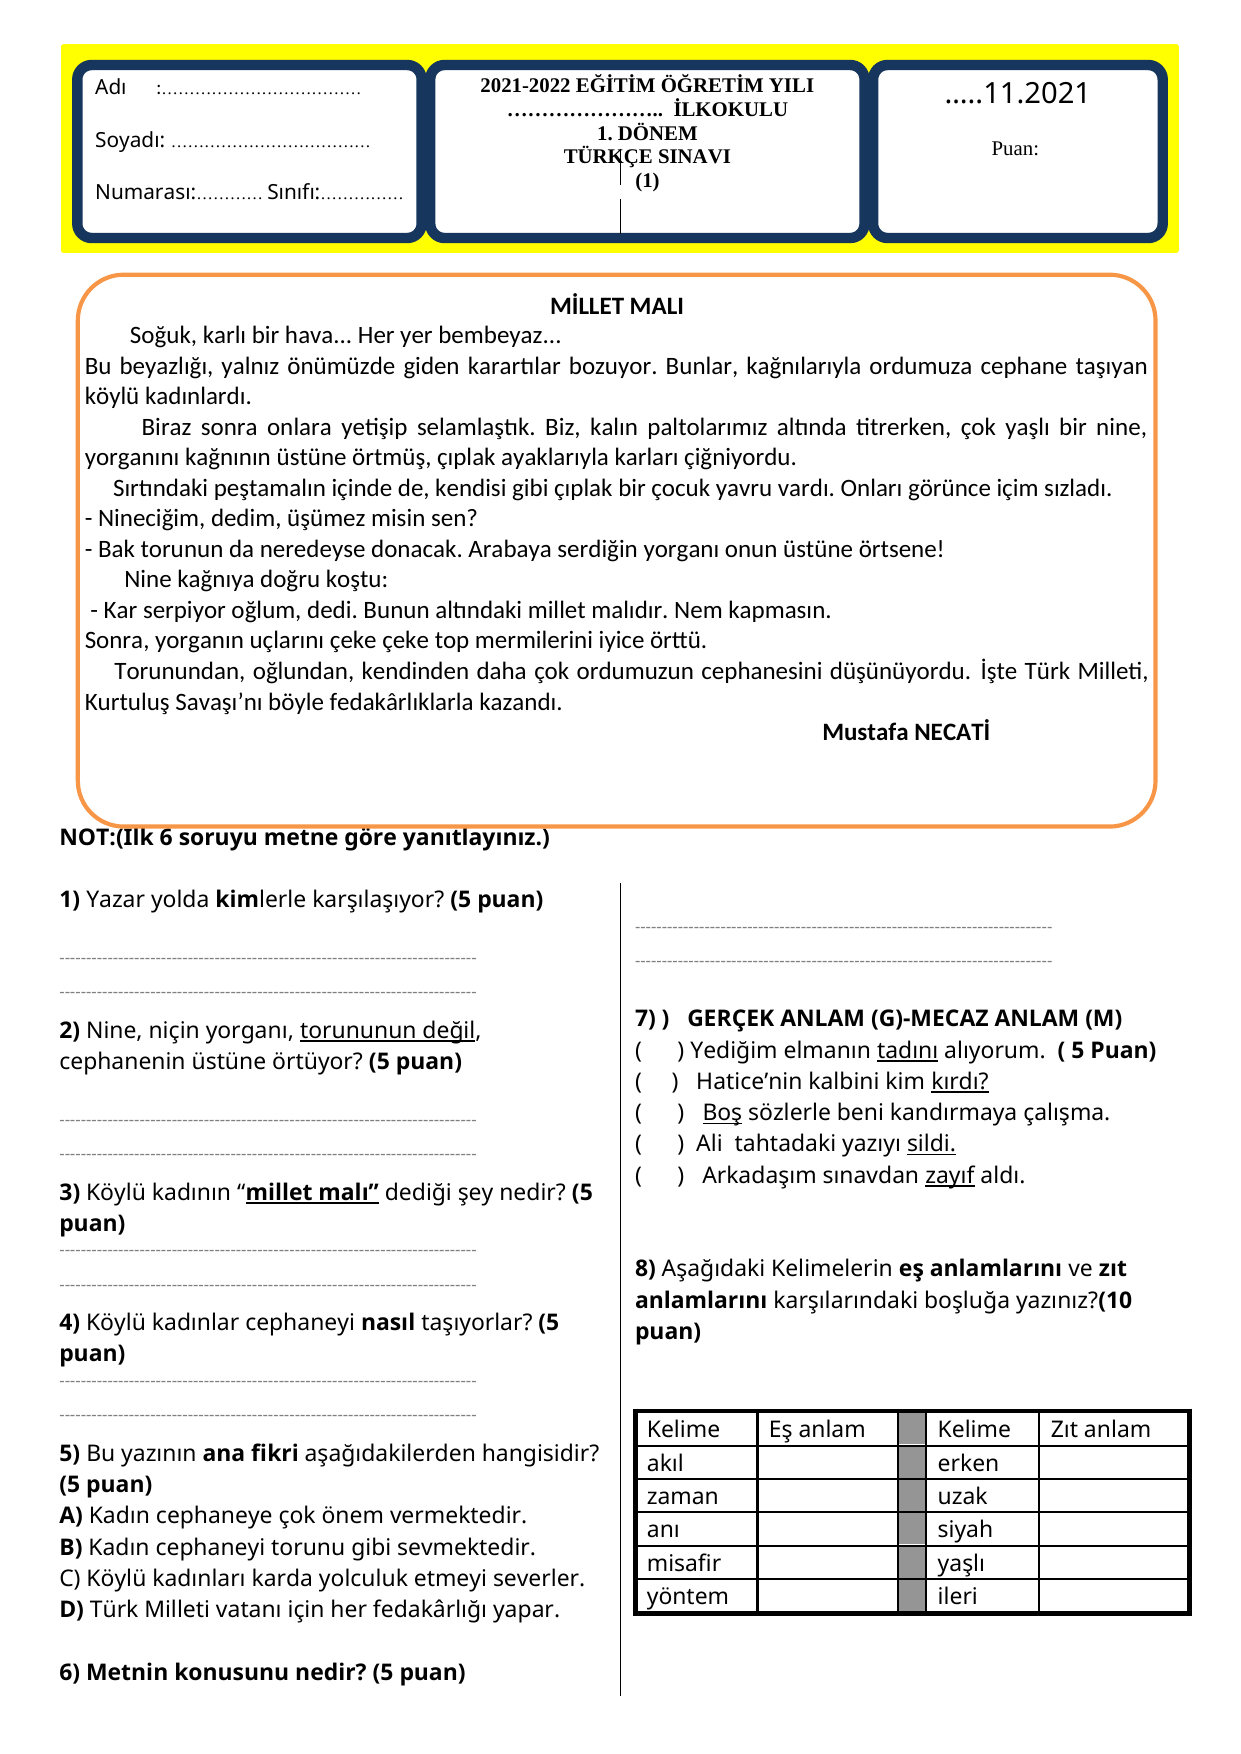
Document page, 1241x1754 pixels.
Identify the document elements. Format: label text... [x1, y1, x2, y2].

text A) Kadın cephaneye çok önem vermektedir. B) Kadın cephaneyi torunu gibi sevmektedir. [59, 1499, 605, 1562]
text ------------------------------------------------------------------------------ [59, 1403, 605, 1425]
text 7) ) GERÇEK ANLAM (G)-MECAZ ANLAM (M) [635, 1002, 1181, 1033]
text C) Köylü kadınları karda yolculuk etmeyi severler. D) Türk Milleti vatanı için her fedakârlığı yapar. [59, 1562, 605, 1624]
text ------------------------------------------------------------------------------ [59, 979, 605, 1002]
table_cell [1040, 1580, 1187, 1611]
text 4) Köylü kadınlar cephaneyi nasıl taşıyorlar? (5 puan) [59, 1306, 605, 1369]
table_cell [759, 1447, 897, 1478]
table_cell [899, 1580, 925, 1611]
text ------------------------------------------------------------------------------ [59, 1369, 605, 1391]
text ------------------------------------------------------------------------------ [59, 1272, 605, 1295]
table_cell ileri [927, 1580, 1038, 1611]
text ( ) Ali tahtadaki yazıyı sildi. [635, 1127, 1181, 1158]
table_cell [1040, 1447, 1187, 1478]
table_header Zıt anlam [1040, 1413, 1187, 1444]
text ( ) Arkadaşım sınavdan zayıf aldı. [635, 1158, 1181, 1190]
table_cell [899, 1480, 925, 1511]
text 6) Metnin konusunu nedir? (5 puan) [59, 1656, 605, 1687]
text ------------------------------------------------------------------------------ [59, 1238, 605, 1261]
text ------------------------------------------------------------------------------ [635, 914, 1181, 937]
table_cell yöntem [638, 1580, 756, 1611]
text 3) Köylü kadının “millet malı” dediği şey nedir? (5 puan) [59, 1176, 605, 1238]
table_cell [899, 1547, 925, 1578]
text ( ) Yediğim elmanın tadını alıyorum. ( 5 Puan) [635, 1033, 1181, 1065]
table_cell [759, 1513, 897, 1544]
table_cell [1040, 1480, 1187, 1511]
table_cell yaşlı [927, 1547, 1038, 1578]
table_cell misafir [638, 1547, 756, 1578]
text ------------------------------------------------------------------------------ [59, 1141, 605, 1164]
table_cell siyah [927, 1513, 1038, 1544]
table_cell [759, 1580, 897, 1611]
text ( ) Hatice’nin kalbini kim kırdı? [635, 1065, 1181, 1096]
text ------------------------------------------------------------------------------ [59, 946, 605, 968]
table_cell anı [638, 1513, 756, 1544]
table_cell [1040, 1547, 1187, 1578]
table_cell [899, 1447, 925, 1478]
table_cell [899, 1513, 925, 1544]
table_cell [1040, 1513, 1187, 1544]
text ------------------------------------------------------------------------------ [59, 1107, 605, 1130]
table_header Eş anlam [759, 1413, 897, 1444]
table_cell zaman [638, 1480, 756, 1511]
table_cell akıl [638, 1447, 756, 1478]
text 2) Nine, niçin yorganı, torununun değil, cephanenin üstüne örtüyor? (5 puan) [59, 1014, 605, 1076]
table_header Kelime [927, 1413, 1038, 1444]
table_cell erken [927, 1447, 1038, 1478]
table_header Kelime [638, 1413, 756, 1444]
text NOT:(İlk 6 soruyu metne göre yanıtlayınız.) [59, 821, 1181, 852]
table_cell [759, 1480, 897, 1511]
table_cell uzak [927, 1480, 1038, 1511]
text ( ) Boş sözlerle beni kandırmaya çalışma. [635, 1096, 1181, 1127]
text 1) Yazar yolda kimlerle karşılaşıyor? (5 puan) [59, 883, 605, 914]
text 5) Bu yazının ana fikri aşağıdakilerden hangisidir? (5 puan) [59, 1437, 605, 1499]
text 8) Aşağıdaki Kelimelerin eş anlamlarını ve zıt anlamlarını karşılarındaki boşluğa yazınız?(10 puan) [635, 1252, 1181, 1346]
text ------------------------------------------------------------------------------ [635, 948, 1181, 971]
table_cell [759, 1547, 897, 1578]
table_header [899, 1413, 925, 1444]
